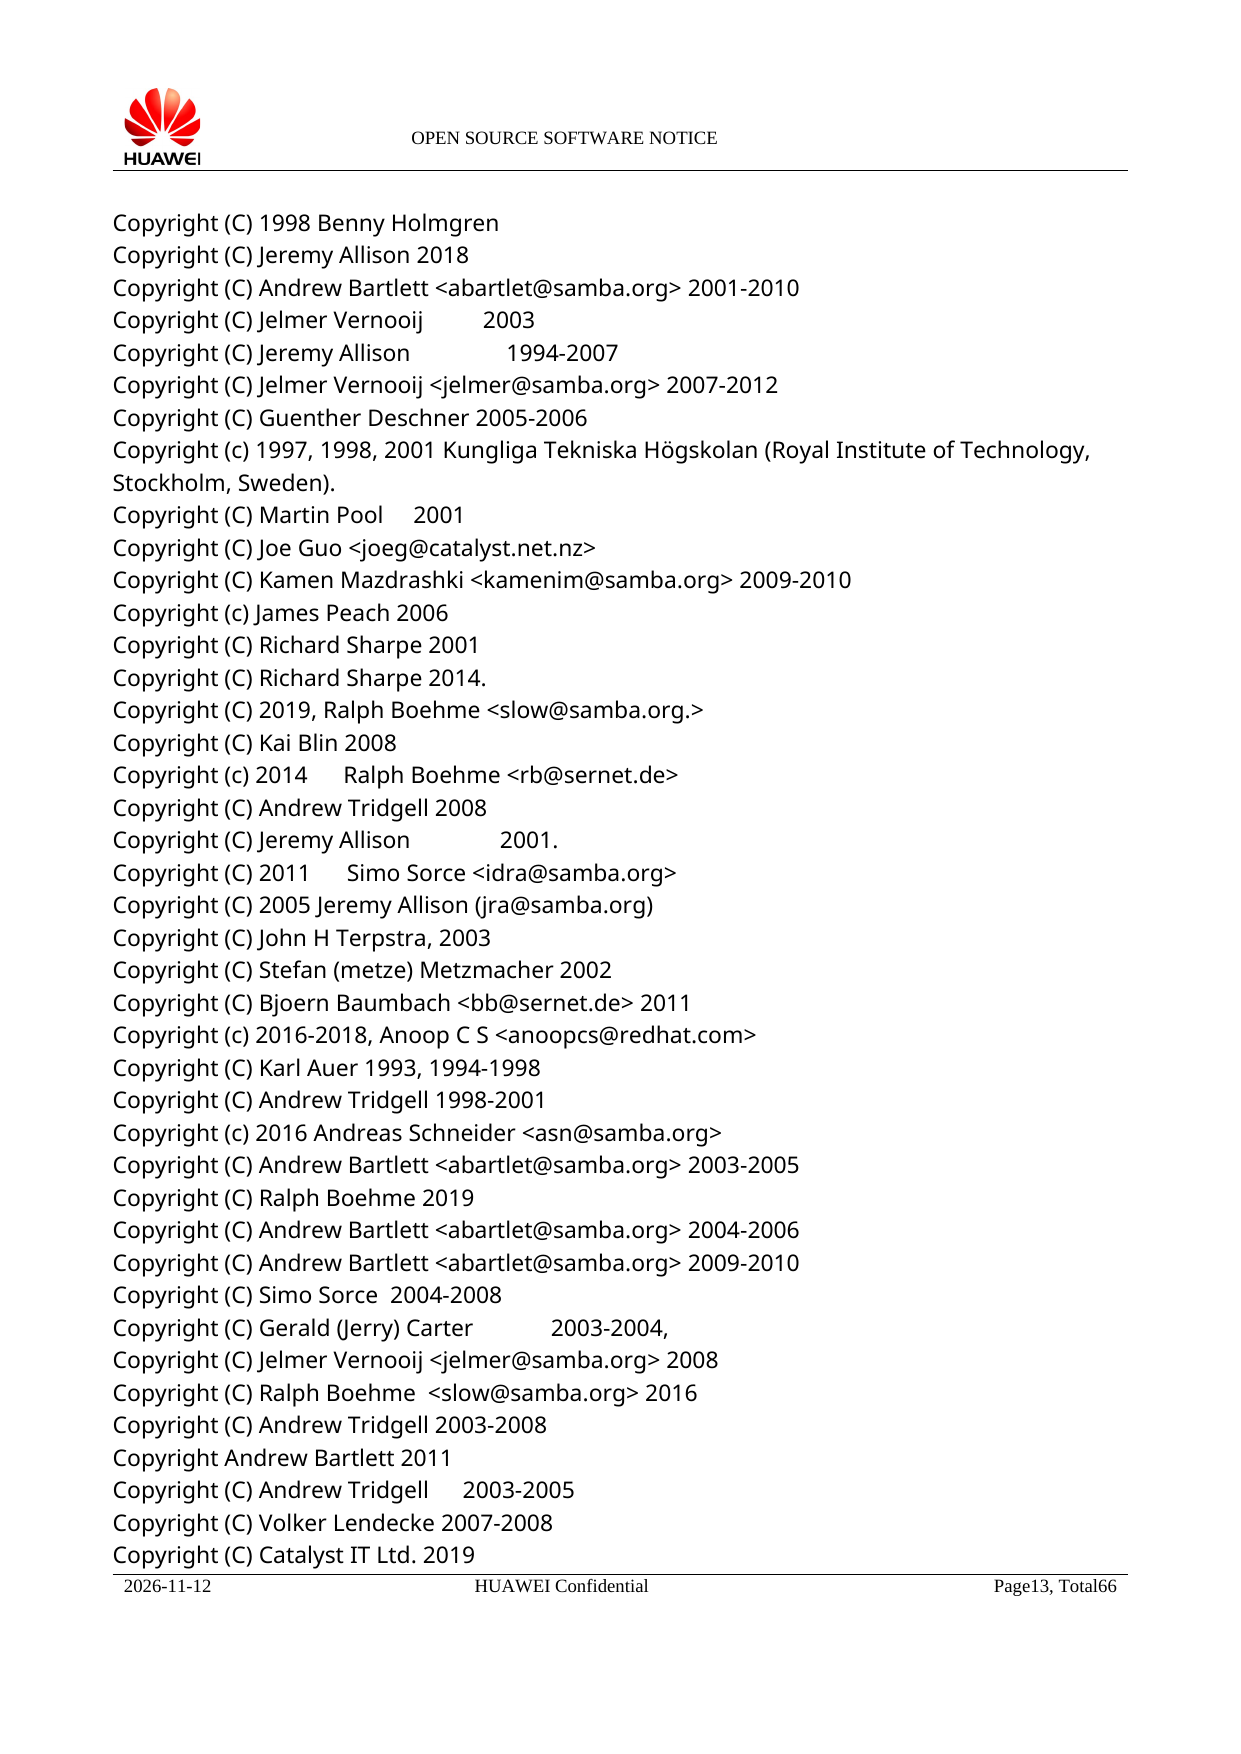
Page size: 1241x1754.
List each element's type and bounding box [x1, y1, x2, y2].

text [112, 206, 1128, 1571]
picture [124, 88, 201, 165]
